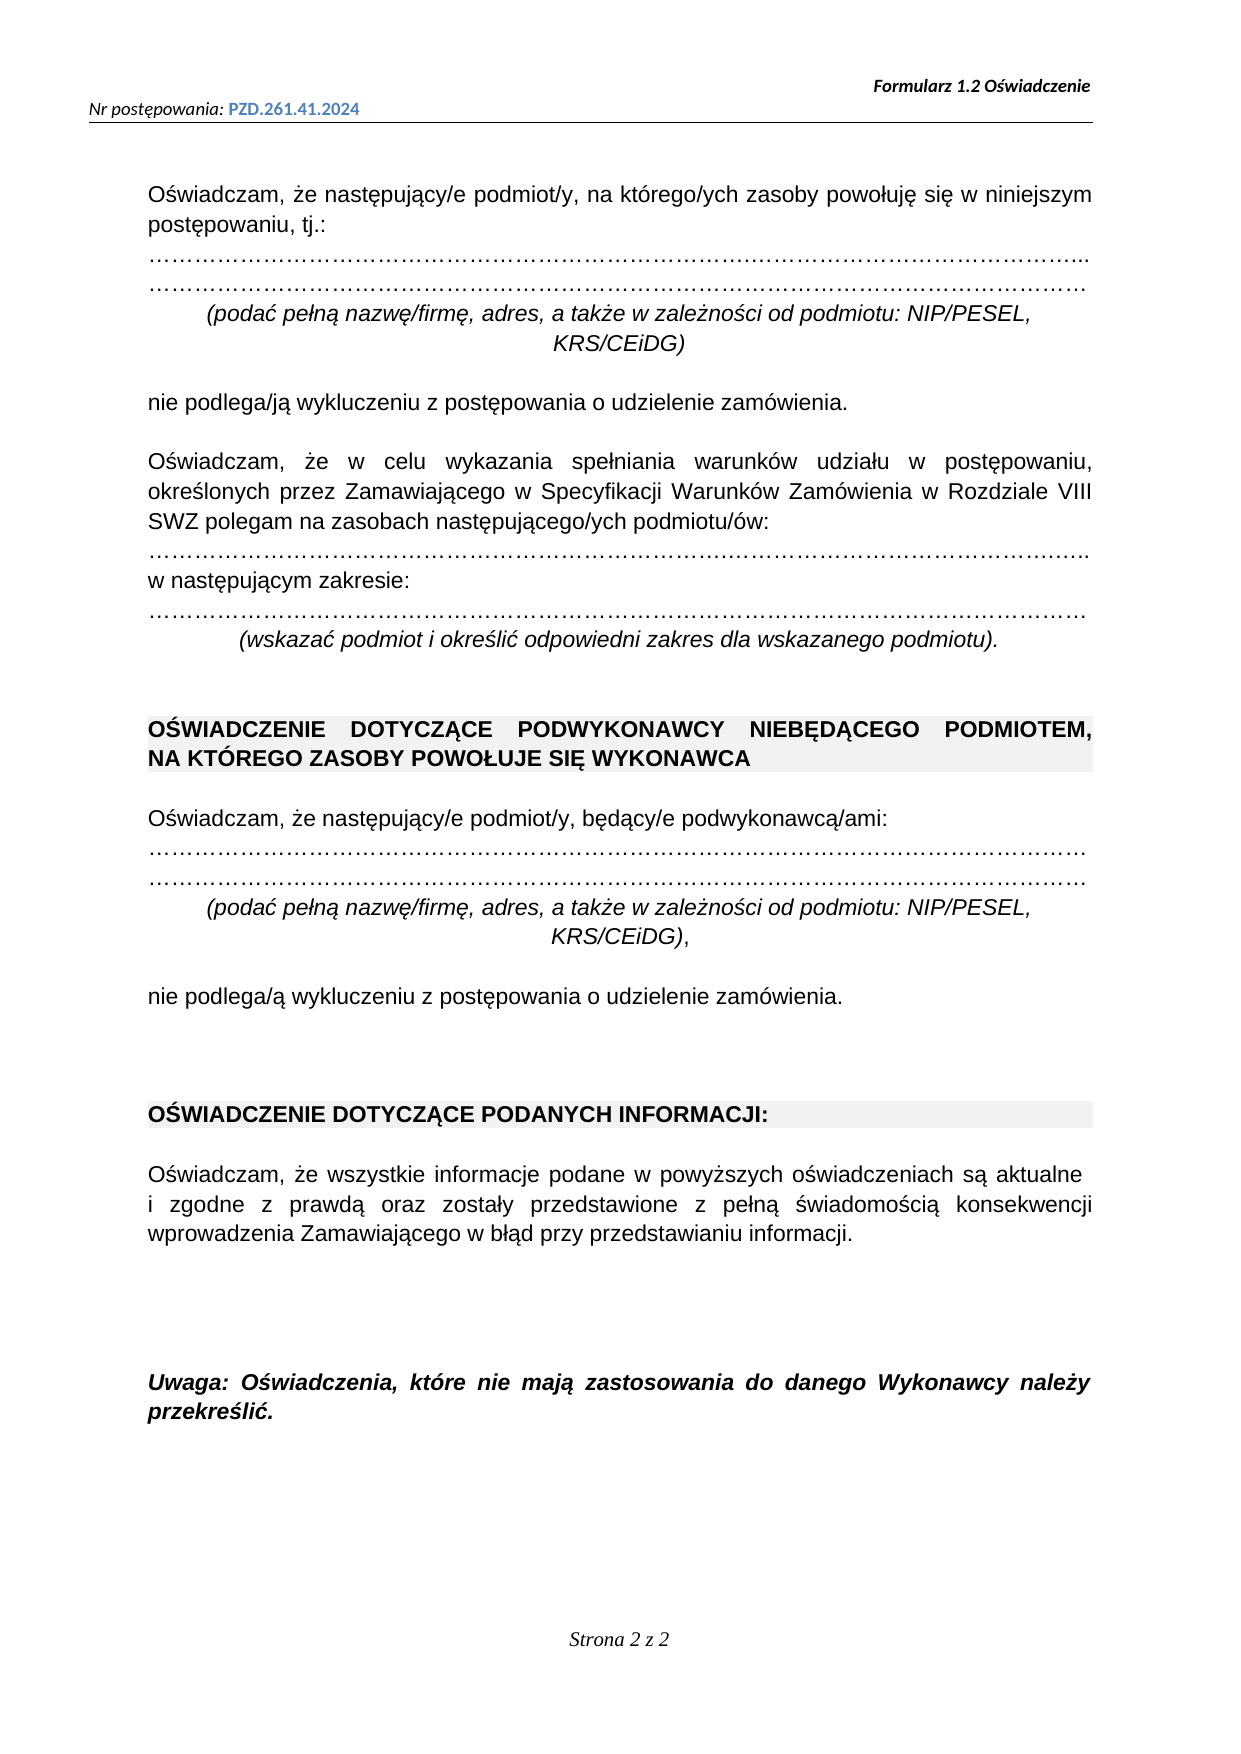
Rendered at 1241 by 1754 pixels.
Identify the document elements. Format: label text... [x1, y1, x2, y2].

text Oświadczam, że następujący/e podmiot/y, na którego/ych zasoby powołuję się w niniejszym postępowaniu, tj.: [148, 181, 1093, 237]
text (podać pełną nazwę/firmę, adres, a także w zależności od podmiotu: NIP/PESEL, KRS/CEiDG), [148, 894, 1093, 950]
text nie podlega/ją wykluczeniu z postępowania o udzielenie zamówienia. [148, 389, 1093, 415]
text Uwaga: Oświadczenia, które nie mają zastosowania do danego Wykonawcy należy przekreślić. [148, 1369, 1093, 1425]
text (wskazać podmiot i określić odpowiedni zakres dla wskazanego podmiotu). [148, 626, 1093, 653]
text …………………………………………………………………………………………………………… [148, 864, 1093, 890]
text ………………………………………………………………….…………………………………….….. [148, 537, 1093, 564]
text (podać pełną nazwę/firmę, adres, a także w zależności od podmiotu: NIP/PESEL, KRS/CEiDG) [148, 300, 1093, 356]
text OŚWIADCZENIE DOTYCZĄCE PODANYCH INFORMACJI: [148, 1101, 1093, 1128]
text Oświadczam, że wszystkie informacje podane w powyższych oświadczeniach są aktualne i zgodne z prawdą oraz zostały przedstawione z pełną świadomością konsekwencji wprowadzenia Zamawiającego w błąd przy przedstawianiu informacji. [148, 1161, 1093, 1247]
text …………………………………………………………………………………………………………… [148, 834, 1093, 861]
text Oświadczam, że w celu wykazania spełniania warunków udziału w postępowaniu, określonych przez Zamawiającego w Specyfikacji Warunków Zamówienia w Rozdziale VIII SWZ polegam na zasobach następującego/ych podmiotu/ów: [148, 448, 1093, 534]
text w następującym zakresie: [148, 567, 1093, 593]
text nie podlega/ą wykluczeniu z postępowania o udzielenie zamówienia. [148, 983, 1093, 1009]
text …………………………………………………………………………………………………………… [148, 597, 1093, 623]
text …………………………………………………………………………………………………………… [148, 270, 1093, 297]
text …………………………………………………………………….……………………………………... [148, 241, 1093, 267]
text OŚWIADCZENIE DOTYCZĄCE PODWYKONAWCY NIEBĘDĄCEGO PODMIOTEM, NA KTÓREGO ZASOBY POWOŁUJE SIĘ WYKONAWCA [148, 716, 1093, 772]
text Oświadczam, że następujący/e podmiot/y, będący/e podwykonawcą/ami: [148, 804, 1093, 831]
